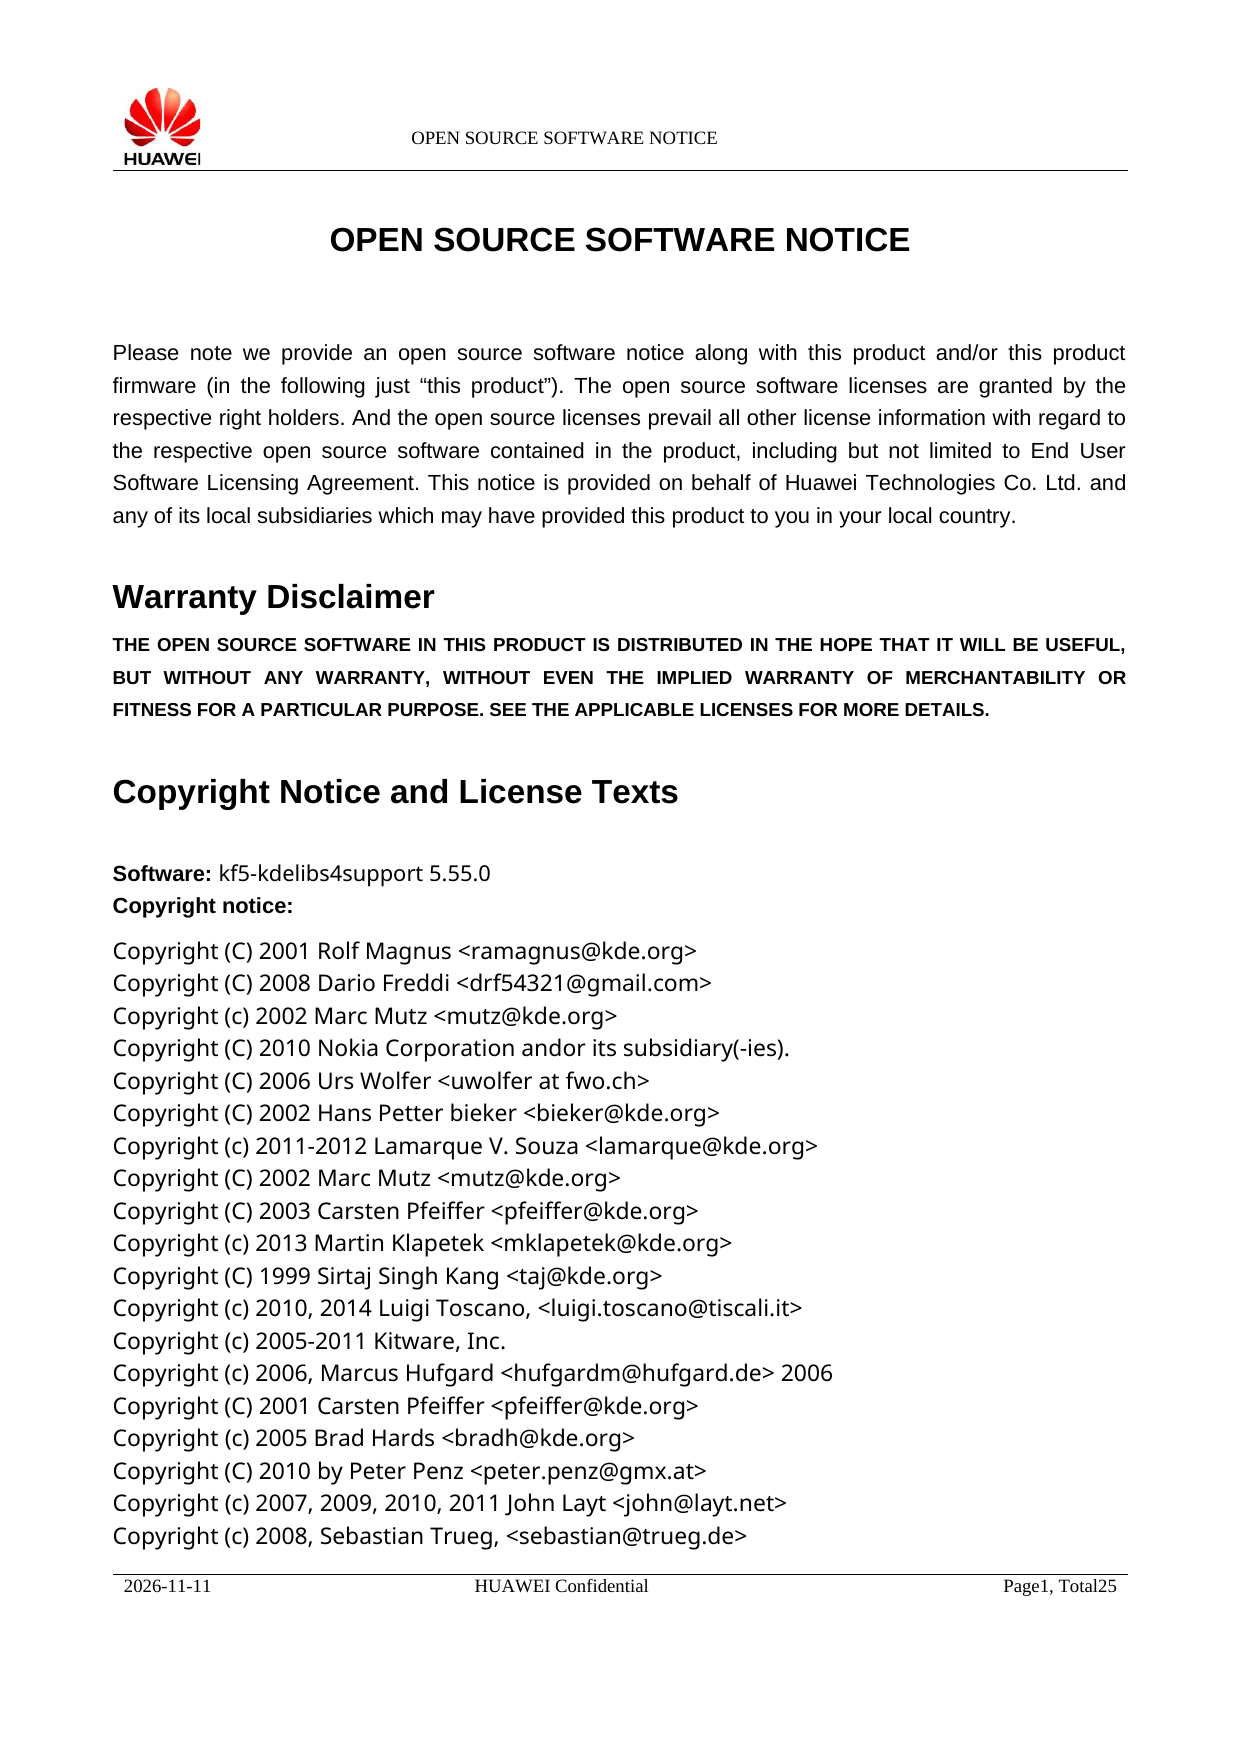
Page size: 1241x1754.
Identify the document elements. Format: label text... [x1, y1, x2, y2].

text OPEN SOURCE SOFTWARE NOTICE [112, 206, 1128, 271]
text The open source software in this product is distributed in the hope that it will be useful, but WITHOUT ANY WARRANTY, without even the implied warranty of MERCHANTABILITY or FITNESS FOR A PARTICULAR PURPOSE. See the applicable licenses for more details. [112, 629, 1128, 726]
text Please note we provide an open source software notice along with this product and/or this product firmware (in the following just “this product”). The open source software licenses are granted by the respective right holders. And the open source licenses prevail all other license information with regard to the respective open source software contained in the product, including but not limited to End User Software Licensing Agreement. This notice is provided on behalf of Huawei Technologies Co. Ltd. and any of its local subsidiaries which may have provided this product to you in your local country. [112, 336, 1128, 531]
text Copyright Notice and License Texts [112, 759, 1128, 824]
text Copyright notice: [112, 889, 1128, 921]
text Warranty Disclaimer [112, 564, 1128, 629]
picture [124, 88, 201, 165]
title Software: kf5-kdelibs4support 5.55.0 [112, 856, 1128, 889]
